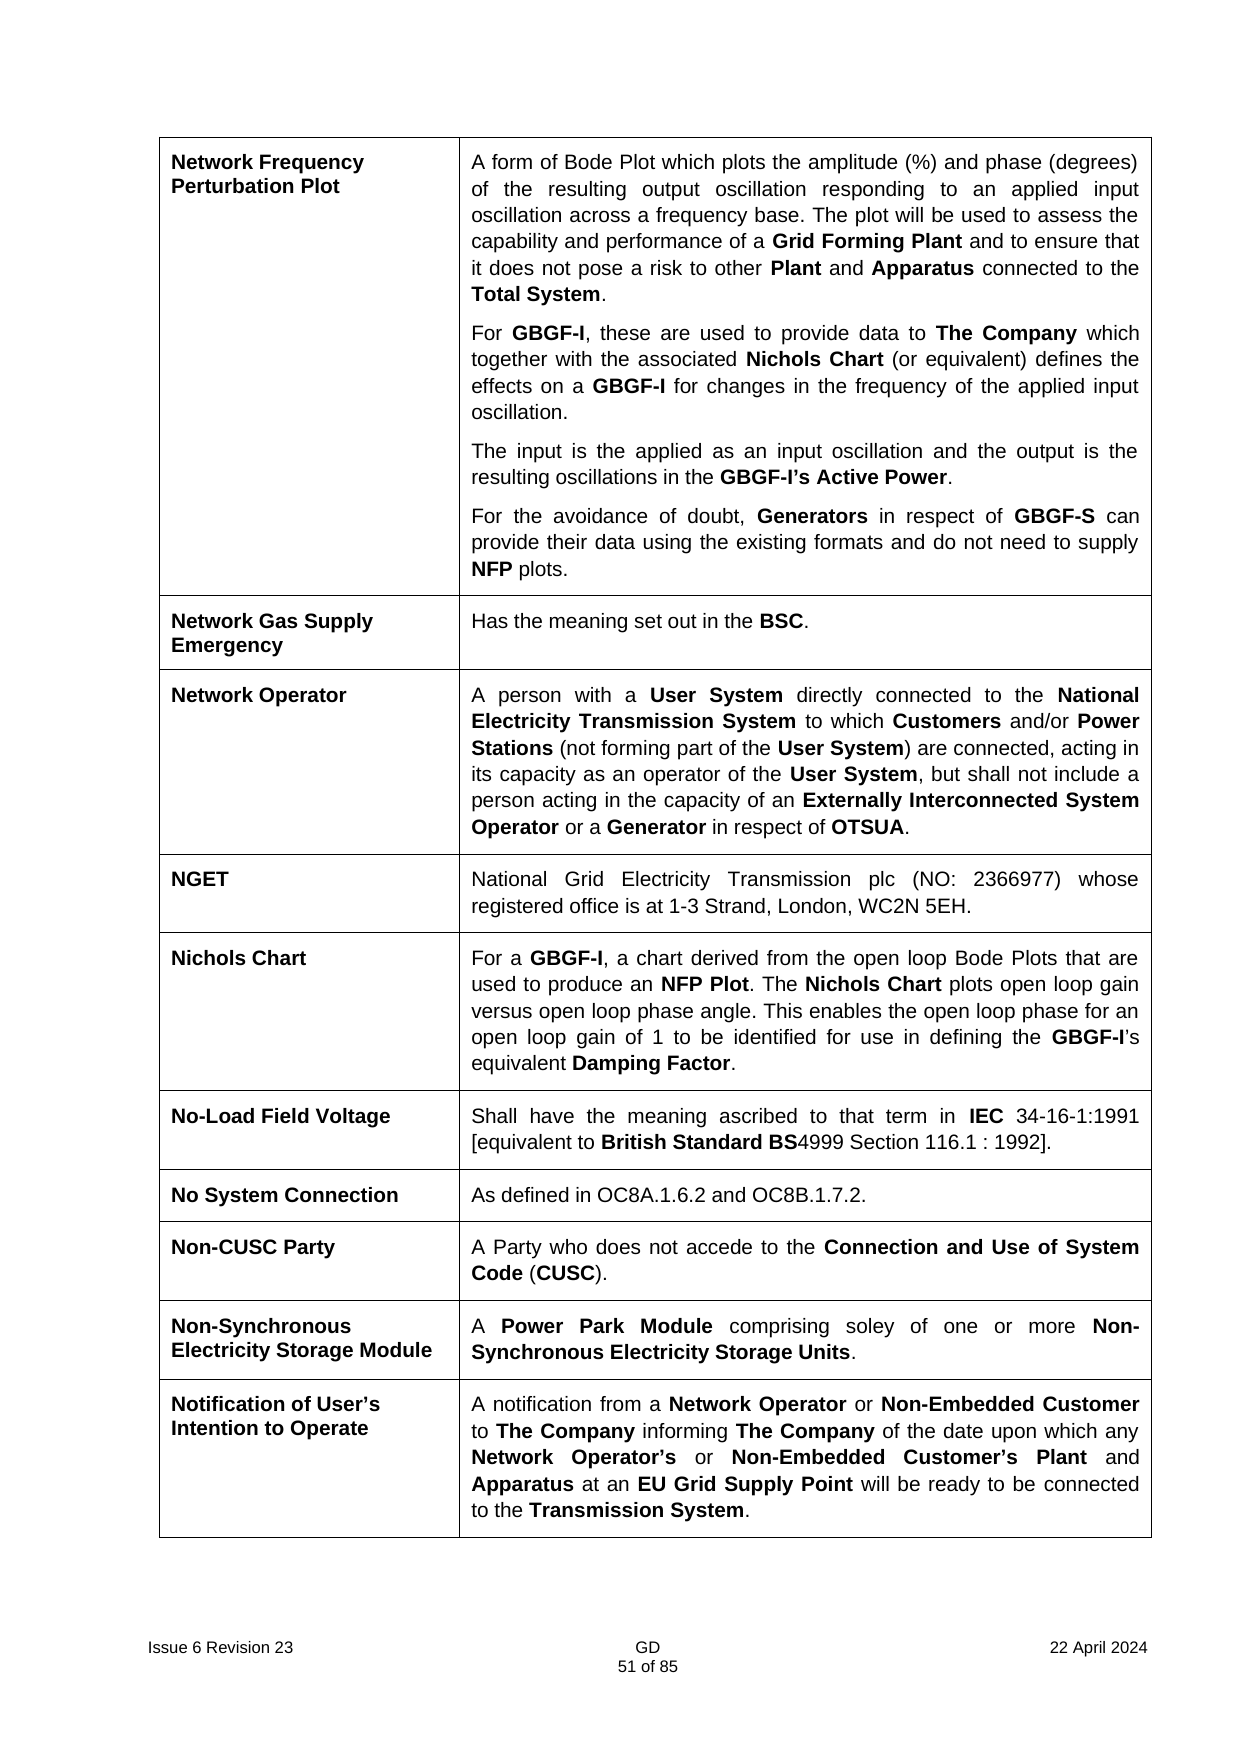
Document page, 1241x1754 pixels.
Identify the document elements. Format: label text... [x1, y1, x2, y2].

table_cell Non-CUSC Party [160, 1222, 459, 1300]
table_cell A person with a User System directly connected to the National Electricity Transmission System to which Customers and/or Power Stations (not forming part of the User System) are connected, acting in its capacity as an operator of the User System, but shall not include a person acting in the capacity of an Externally Interconnected System Operator or a Generator in respect of OTSUA. [460, 670, 1151, 853]
table_cell Has the meaning set out in the BSC. [460, 596, 1151, 669]
table_cell Network Frequency Perturbation Plot [160, 138, 459, 595]
table_cell Network Operator [160, 670, 459, 853]
table_cell NGET [160, 855, 459, 932]
table_cell A notification from a Network Operator or Non-Embedded Customer to The Company informing The Company of the date upon which any Network Operator’s or Non-Embedded Customer’s Plant and Apparatus at an EU Grid Supply Point will be ready to be connected to the Transmission System. [460, 1380, 1151, 1537]
table_cell Nichols Chart [160, 933, 459, 1090]
table_cell Non-Synchronous Electricity Storage Module [160, 1301, 459, 1379]
table_cell For a GBGF-I, a chart derived from the open loop Bode Plots that are used to produce an NFP Plot. The Nichols Chart plots open loop gain versus open loop phase angle. This enables the open loop phase for an open loop gain of 1 to be identified for use in defining the GBGF-I’s equivalent Damping Factor. [460, 933, 1151, 1090]
table_cell As defined in OC8A.1.6.2 and OC8B.1.7.2. [460, 1170, 1151, 1221]
table_cell A form of Bode Plot which plots the amplitude (%) and phase (degrees) of the resulting output oscillation responding to an applied input oscillation across a frequency base. The plot will be used to assess the capability and performance of a Grid Forming Plant and to ensure that it does not pose a risk to other Plant and Apparatus connected to the Total System. For GBGF-I, these are used to provide data to The Company which together with the associated Nichols Chart (or equivalent) defines the effects on a GBGF-I for changes in the frequency of the applied input oscillation. The input is the applied as an input oscillation and the output is the resulting oscillations in the GBGF-I’s Active Power. For the avoidance of doubt, Generators in respect of GBGF-S can provide their data using the existing formats and do not need to supply NFP plots. [460, 138, 1151, 595]
table_cell Network Gas Supply Emergency [160, 596, 459, 669]
table_cell A Party who does not accede to the Connection and Use of System Code (CUSC). [460, 1222, 1151, 1300]
table_cell Notification of User’s Intention to Operate [160, 1380, 459, 1537]
table_cell National Grid Electricity Transmission plc (NO: 2366977) whose registered office is at 1-3 Strand, London, WC2N 5EH. [460, 855, 1151, 932]
table_cell No System Connection [160, 1170, 459, 1221]
table_cell A Power Park Module comprising soley of one or more Non-Synchronous Electricity Storage Units. [460, 1301, 1151, 1379]
table_cell Shall have the meaning ascribed to that term in IEC 34-16-1:1991 [equivalent to British Standard BS4999 Section 116.1 : 1992]. [460, 1091, 1151, 1169]
table_cell No-Load Field Voltage [160, 1091, 459, 1169]
